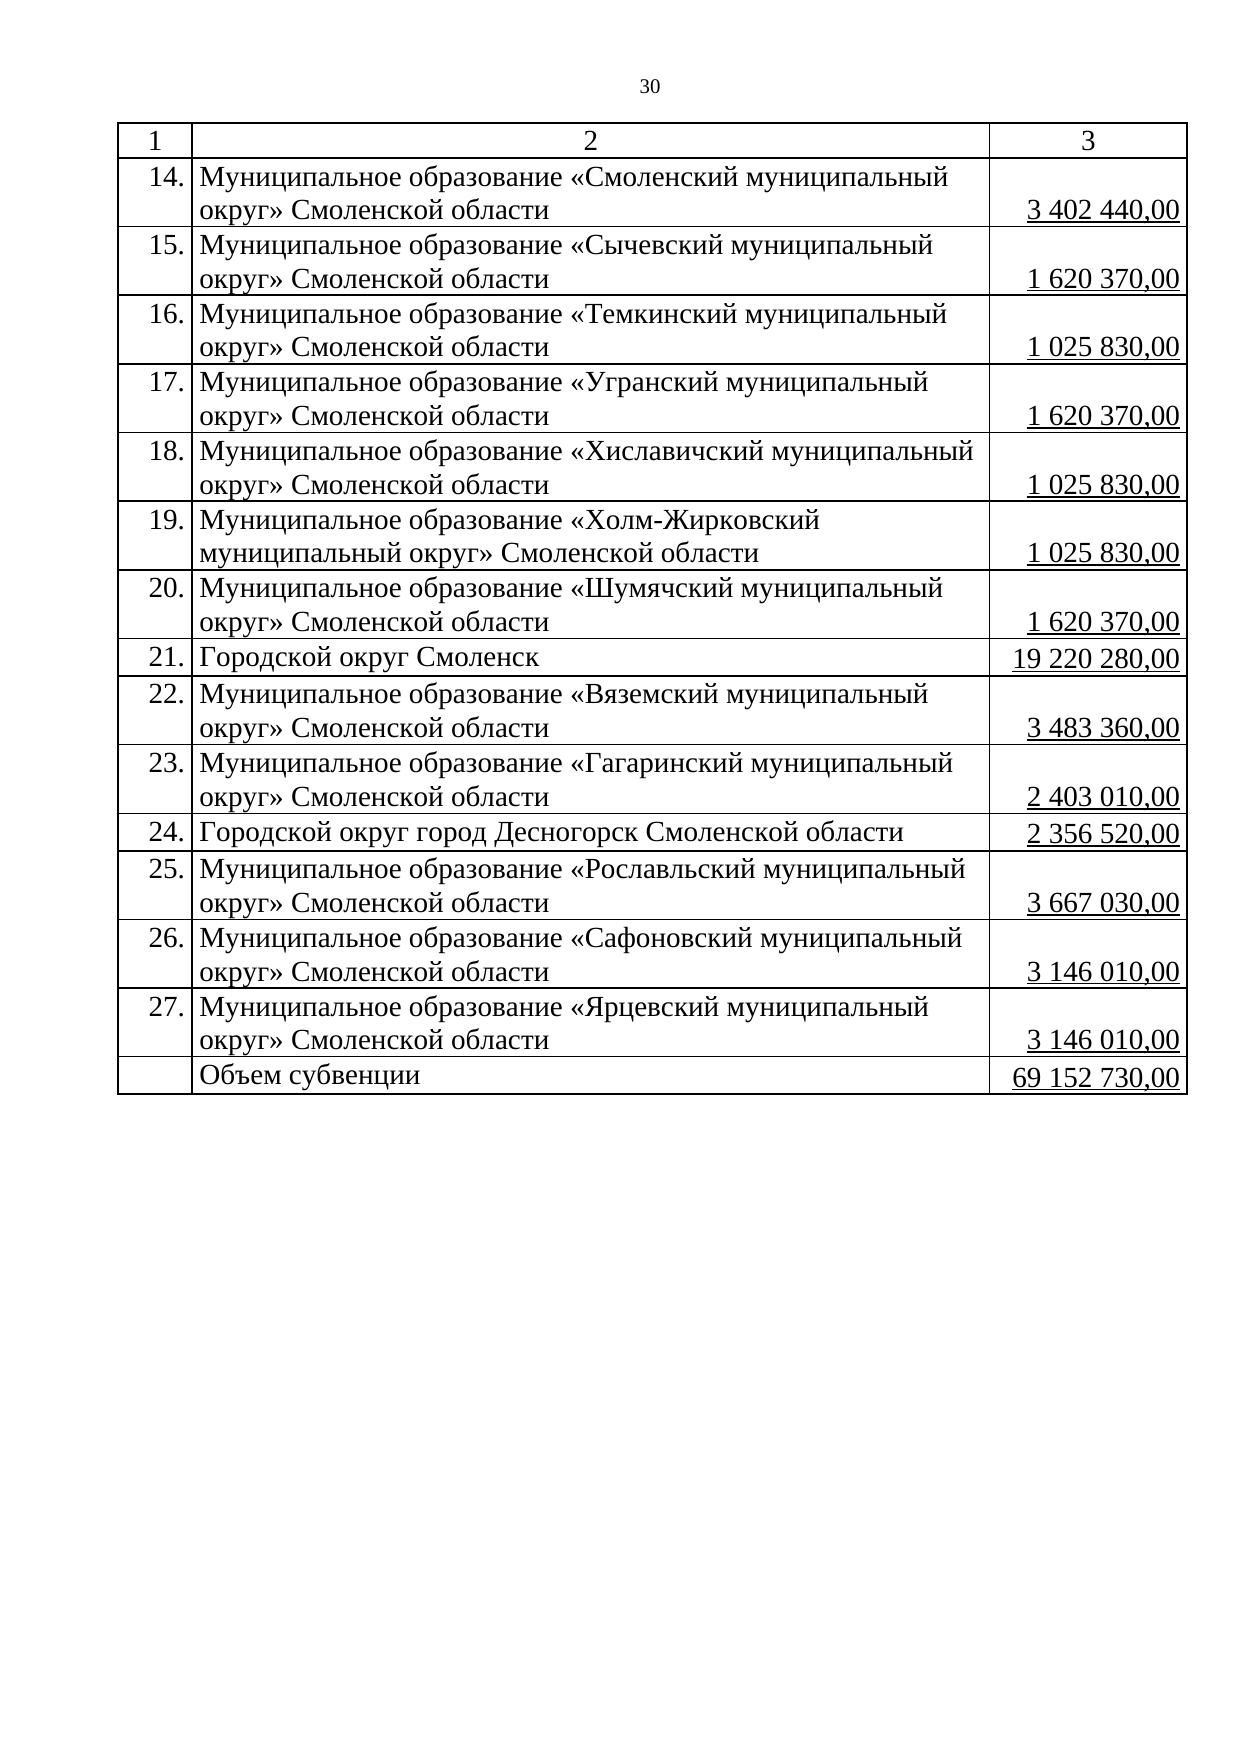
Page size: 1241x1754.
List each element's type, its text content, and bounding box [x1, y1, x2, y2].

table_cell Муниципальное образование «Шумячский муниципальный округ» Смоленской области [193, 571, 989, 638]
table_cell 1 025 830,00 [990, 296, 1186, 363]
table_cell Объем субвенции [193, 1057, 989, 1093]
table_cell Городской округ Смоленск [193, 639, 989, 675]
table_cell 14. [119, 159, 191, 226]
table_cell 2 356 520,00 [990, 814, 1186, 850]
table_cell Муниципальное образование «Темкинский муниципальный округ» Смоленской области [193, 296, 989, 363]
table_cell 3 483 360,00 [990, 677, 1186, 744]
table_cell 18. [119, 433, 191, 500]
table_cell 69 152 730,00 [990, 1057, 1186, 1093]
table_cell Муниципальное образование «Хиславичский муниципальный округ» Смоленской области [193, 433, 989, 500]
table_cell 16. [119, 296, 191, 363]
table_cell 2 403 010,00 [990, 745, 1186, 812]
table_cell [119, 1057, 191, 1093]
table_cell Муниципальное образование «Ярцевский муниципальный округ» Смоленской области [193, 989, 989, 1056]
table_cell 3 667 030,00 [990, 852, 1186, 918]
table_cell 19. [119, 502, 191, 569]
table_cell 1 025 830,00 [990, 433, 1186, 500]
table_cell Муниципальное образование «Смоленский муниципальный округ» Смоленской области [193, 159, 989, 226]
table_cell 15. [119, 227, 191, 294]
table_cell 3 146 010,00 [990, 989, 1186, 1056]
table_cell Муниципальное образование «Угранский муниципальный округ» Смоленской области [193, 365, 989, 432]
table_cell 26. [119, 920, 191, 987]
table_cell 3 402 440,00 [990, 159, 1186, 226]
table_header 3 [990, 124, 1186, 157]
table_cell 1 620 370,00 [990, 571, 1186, 638]
table_cell Муниципальное образование «Рославльский муниципальный округ» Смоленской области [193, 852, 989, 918]
table_cell 25. [119, 852, 191, 918]
table_header 2 [193, 124, 989, 157]
table_cell 1 620 370,00 [990, 365, 1186, 432]
table_cell 22. [119, 677, 191, 744]
table_cell Муниципальное образование «Холм-Жирковский муниципальный округ» Смоленской области [193, 502, 989, 569]
table_cell 1 025 830,00 [990, 502, 1186, 569]
table_cell 19 220 280,00 [990, 639, 1186, 675]
table_cell 23. [119, 745, 191, 812]
table_cell Муниципальное образование «Сычевский муниципальный округ» Смоленской области [193, 227, 989, 294]
table_cell Муниципальное образование «Вяземский муниципальный округ» Смоленской области [193, 677, 989, 744]
table_cell 20. [119, 571, 191, 638]
table_cell Муниципальное образование «Сафоновский муниципальный округ» Смоленской области [193, 920, 989, 987]
table_cell 21. [119, 639, 191, 675]
table_cell 1 620 370,00 [990, 227, 1186, 294]
table_cell Городской округ город Десногорск Смоленской области [193, 814, 989, 850]
table_cell 17. [119, 365, 191, 432]
table_cell 27. [119, 989, 191, 1056]
table_cell 24. [119, 814, 191, 850]
table_cell 3 146 010,00 [990, 920, 1186, 987]
table_header 1 [119, 124, 191, 157]
table_cell Муниципальное образование «Гагаринский муниципальный округ» Смоленской области [193, 745, 989, 812]
